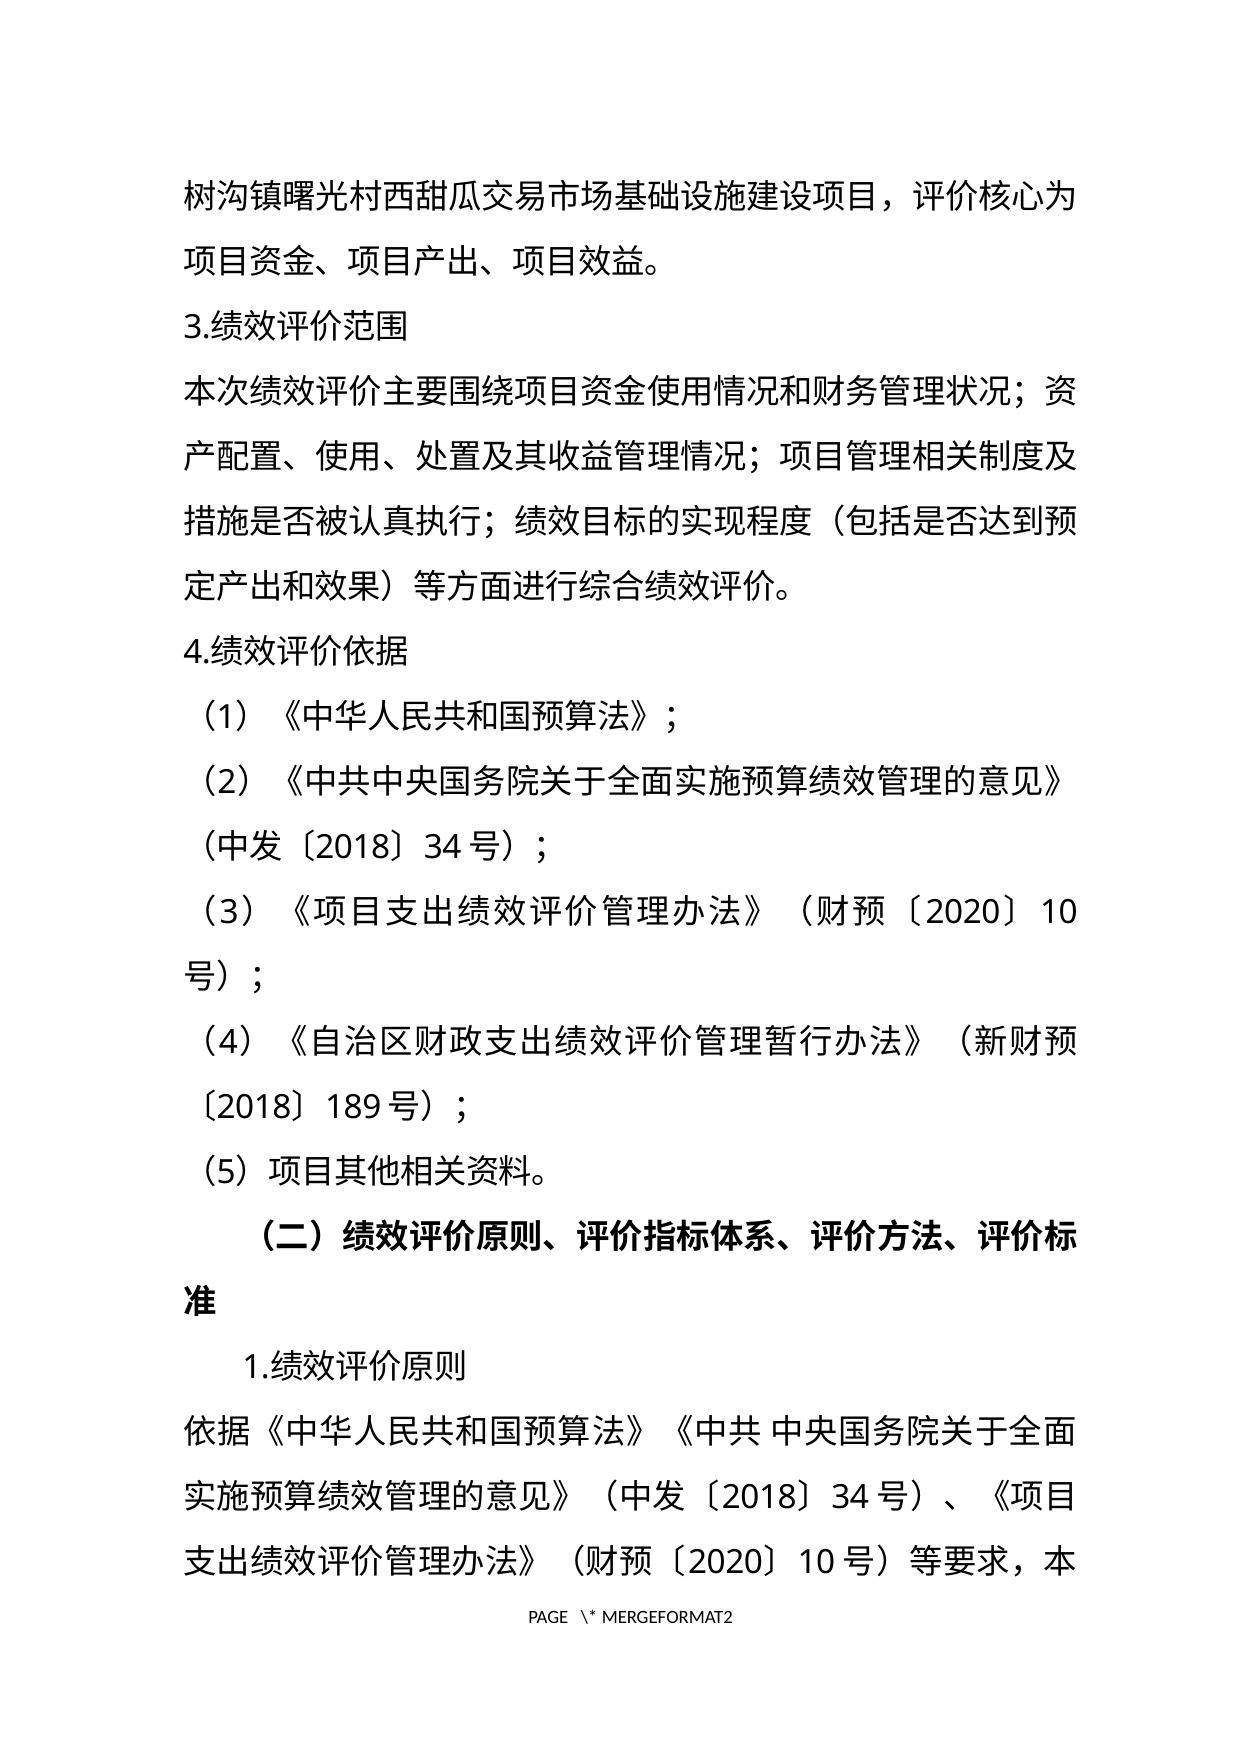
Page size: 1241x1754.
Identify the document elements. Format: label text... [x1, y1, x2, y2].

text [183, 1332, 1078, 1592]
text （二）绩效评价原则、评价指标体系、评价方法、评价标准 [183, 1202, 1078, 1332]
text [183, 162, 1078, 1202]
